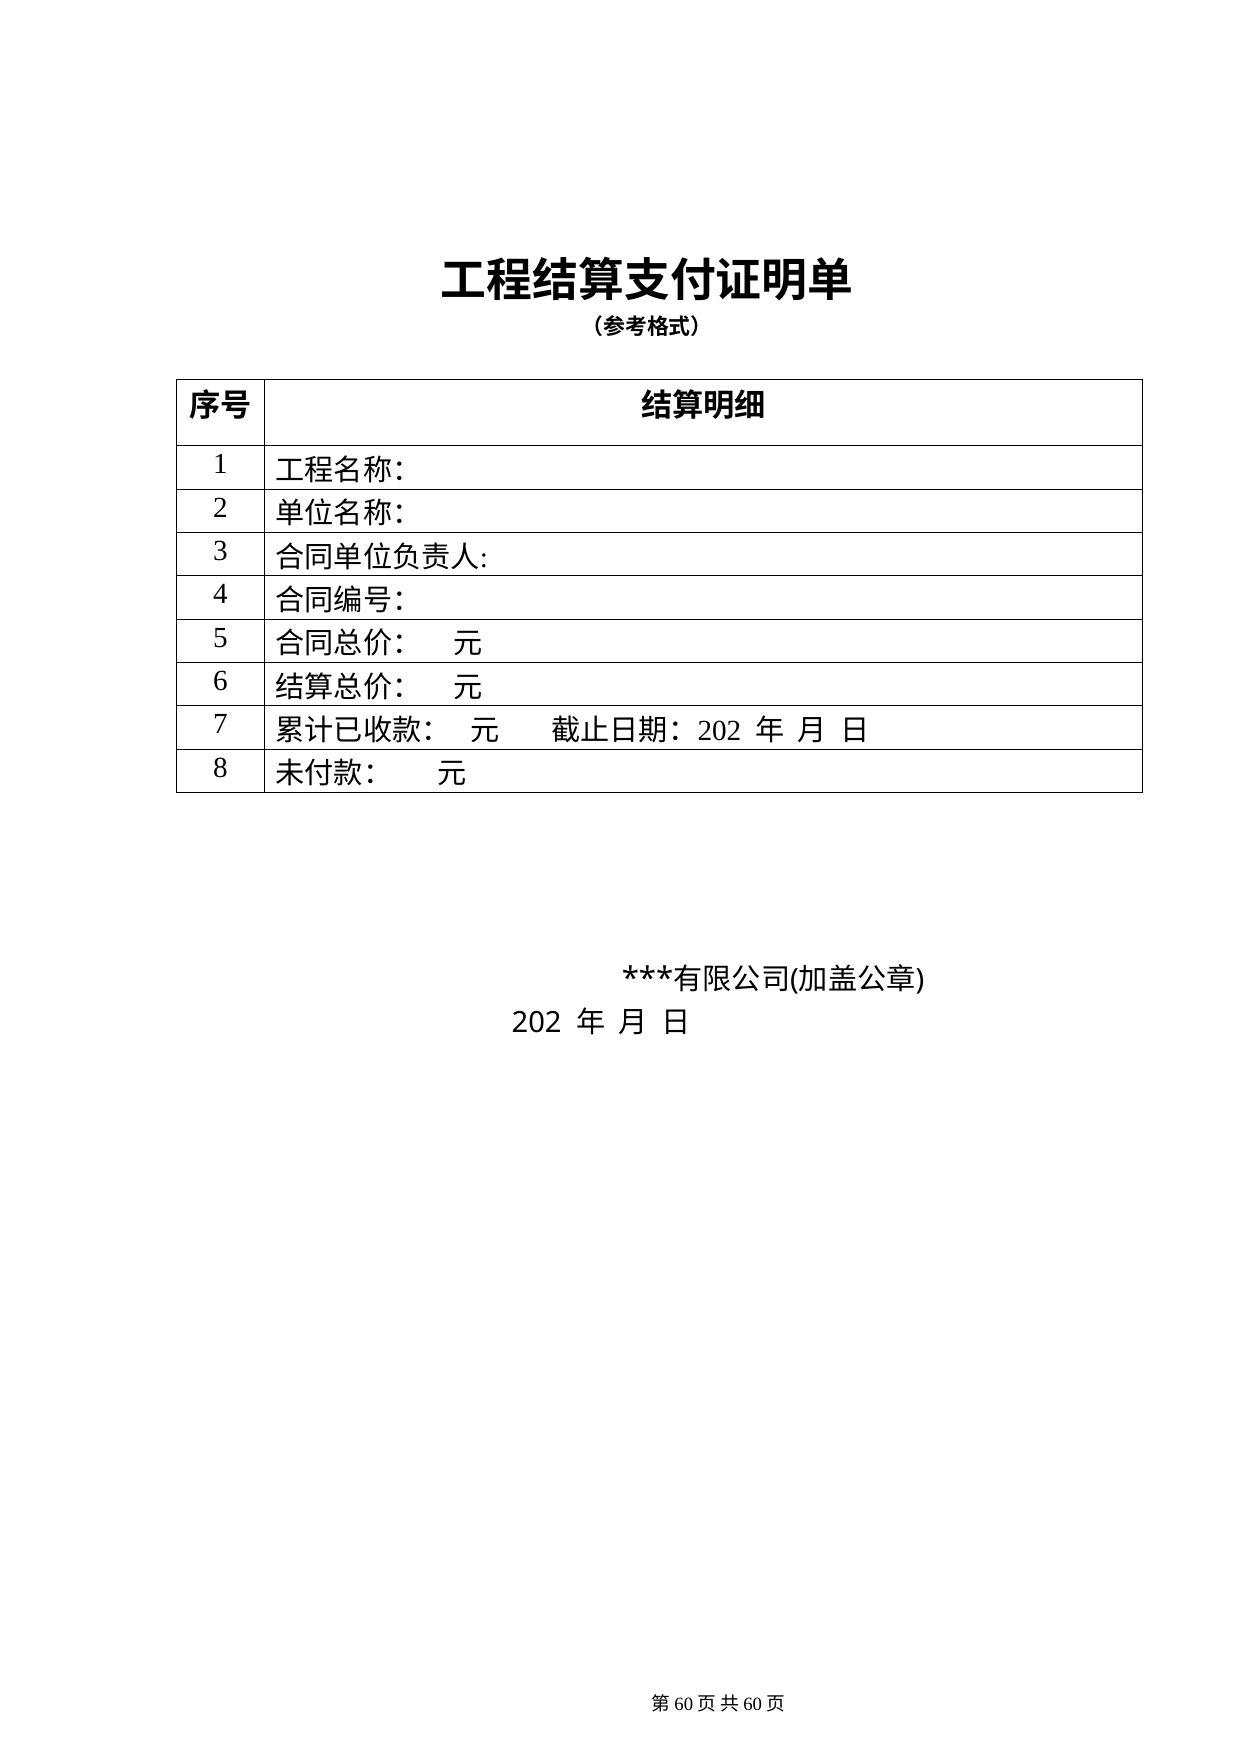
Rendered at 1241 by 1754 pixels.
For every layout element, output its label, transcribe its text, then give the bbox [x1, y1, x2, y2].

text 202 年 月 日 [187, 998, 1106, 1041]
table_header 序号 [177, 380, 264, 445]
table_cell 4 [177, 576, 264, 619]
table_cell 未付款： 元 [265, 750, 1142, 792]
text （参考格式） [187, 309, 1106, 341]
text 工程结算支付证明单 [187, 243, 1106, 309]
table_cell 工程名称： [265, 446, 1142, 489]
table_header 结算明细 [265, 380, 1142, 445]
table_cell 5 [177, 620, 264, 662]
table_cell 7 [177, 706, 264, 749]
table_cell 1 [177, 446, 264, 489]
table_cell 合同单位负责人: [265, 533, 1142, 575]
table_cell 合同总价： 元 [265, 620, 1142, 662]
table_cell 8 [177, 750, 264, 792]
table_cell 6 [177, 663, 264, 705]
table_cell 3 [177, 533, 264, 575]
table_cell 累计已收款： 元 截止日期：202 年 月 日 [265, 706, 1142, 749]
table_cell 合同编号： [265, 576, 1142, 619]
text ***有限公司(加盖公章) [187, 955, 1106, 998]
table_cell 2 [177, 490, 264, 532]
table_cell 单位名称： [265, 490, 1142, 532]
table_cell 结算总价： 元 [265, 663, 1142, 705]
